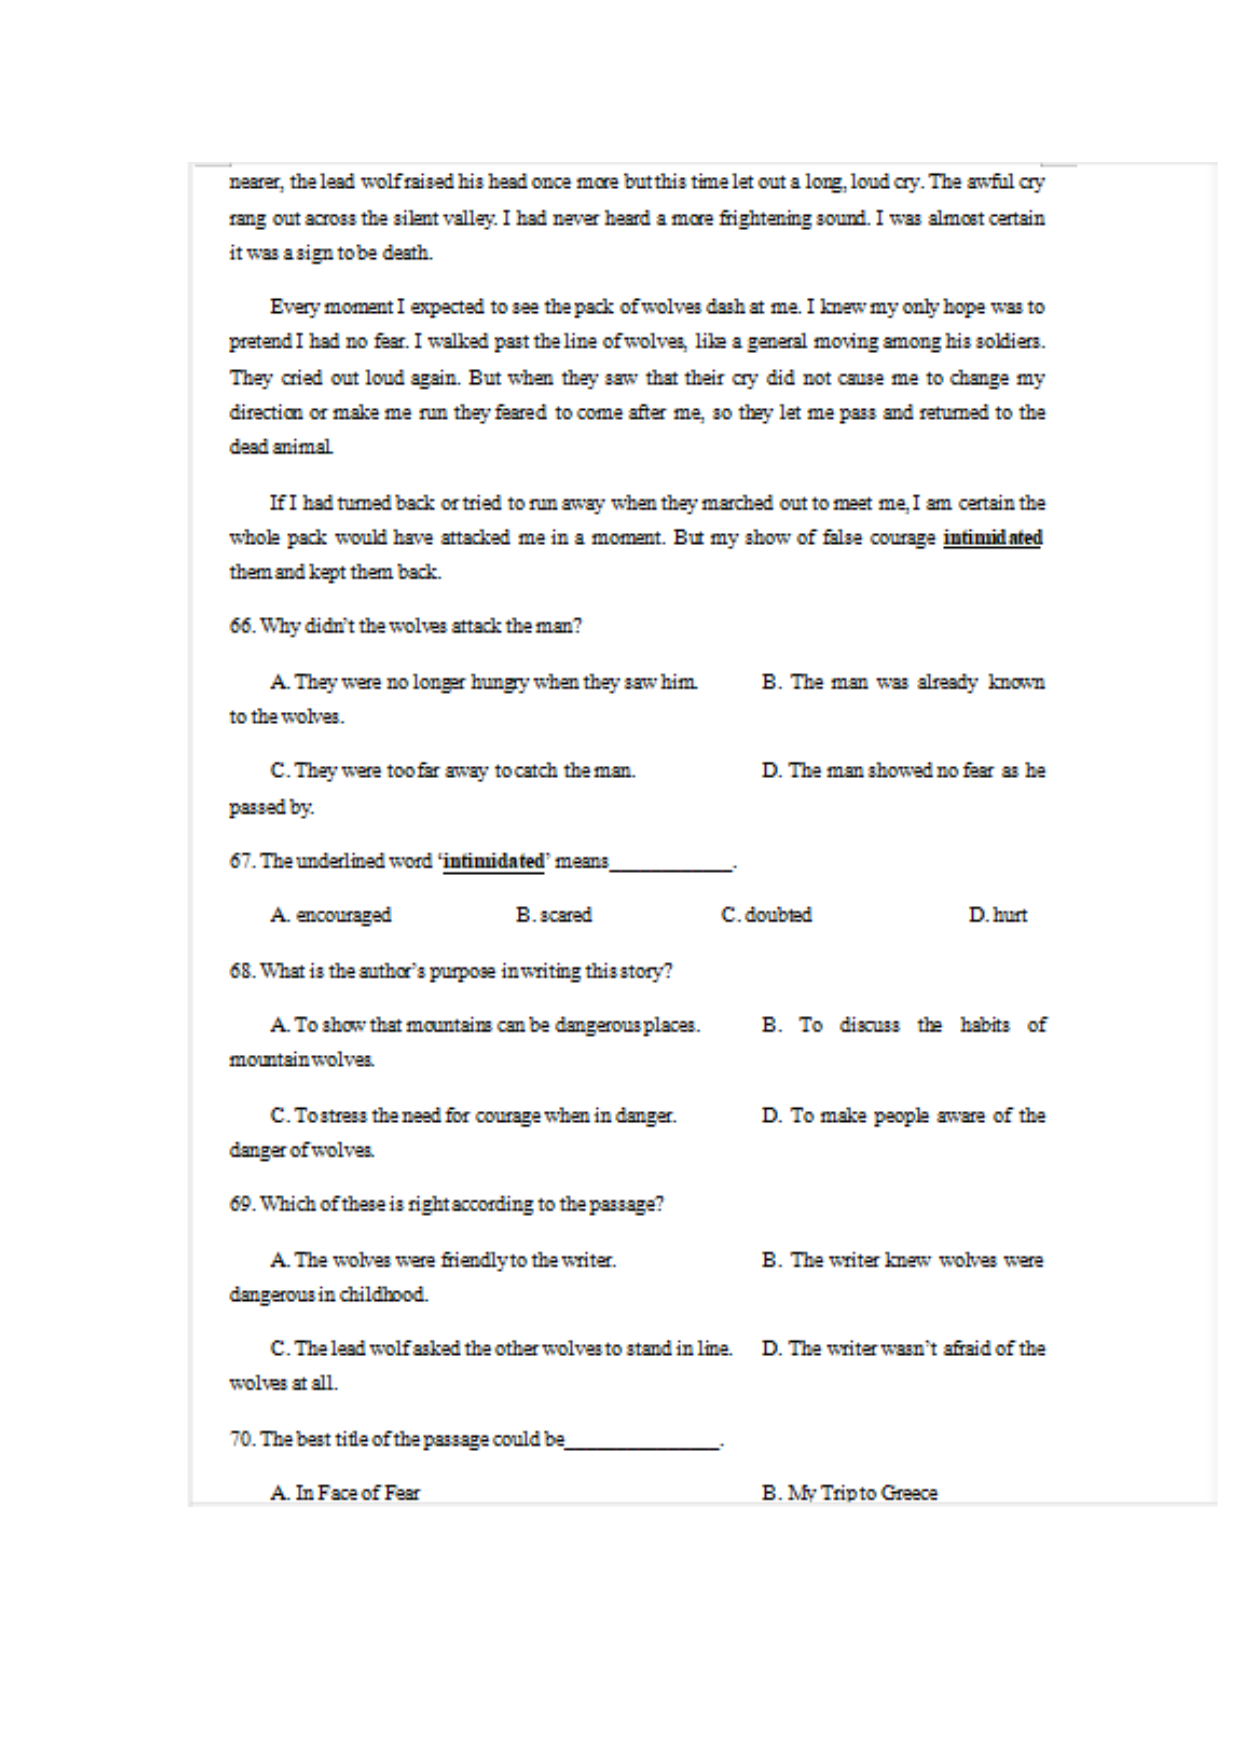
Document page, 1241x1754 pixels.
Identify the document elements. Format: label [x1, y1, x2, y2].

picture [187, 162, 1218, 1507]
